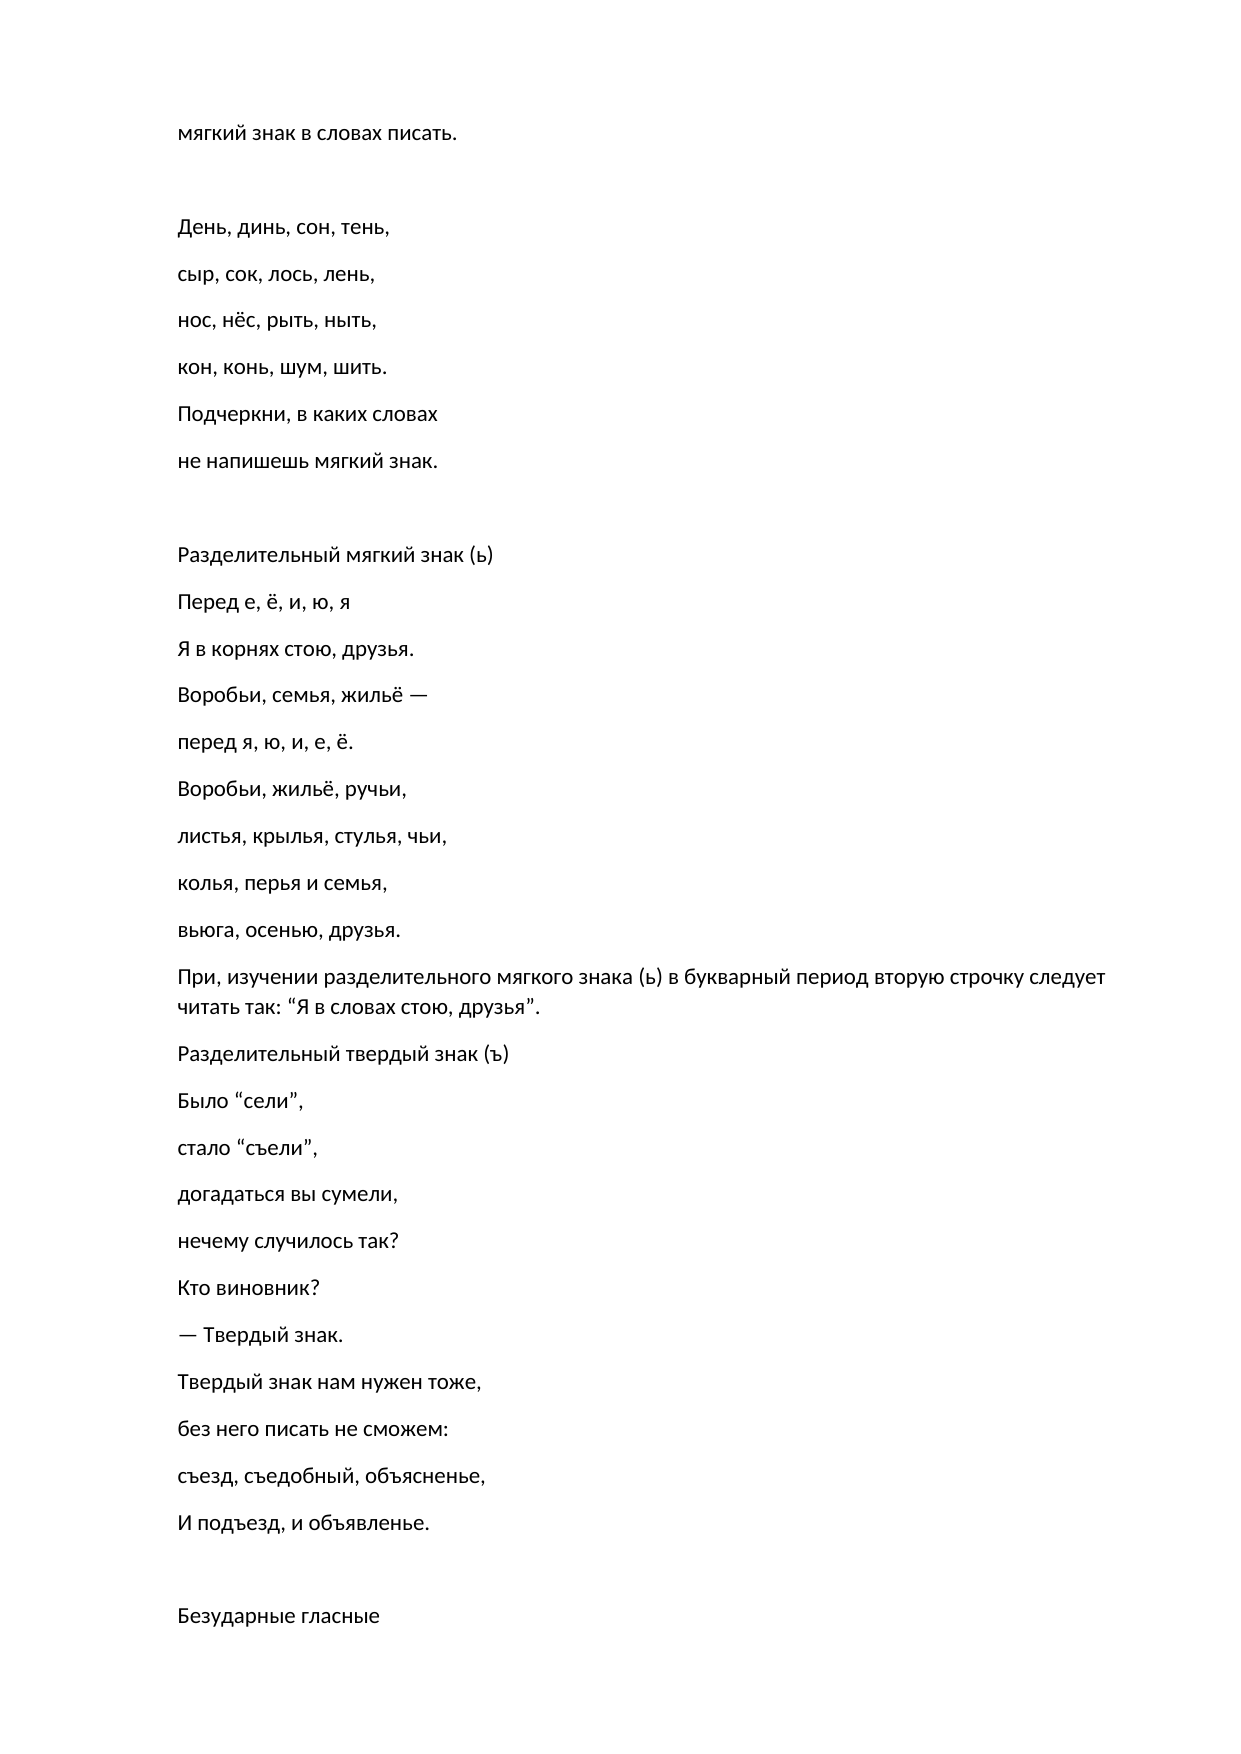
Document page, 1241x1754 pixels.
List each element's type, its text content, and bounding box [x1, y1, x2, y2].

text без него писать не сможем: [177, 1414, 1152, 1442]
text Безударные гласные [177, 1601, 1152, 1629]
text сыр, сок, лось, лень, [177, 259, 1152, 287]
text вьюга, осенью, друзья. [177, 915, 1152, 943]
text кон, конь, шум, шить. [177, 352, 1152, 381]
text Воробьи, жильё, ручьи, [177, 774, 1152, 802]
text Разделительный мягкий знак (ь) [177, 540, 1152, 568]
text нечему случилось так? [177, 1226, 1152, 1254]
text стало “съели”, [177, 1133, 1152, 1161]
text колья, перья и семья, [177, 868, 1152, 896]
text И подъезд, и объявленье. [177, 1508, 1152, 1536]
text съезд, съедобный, объясненье, [177, 1461, 1152, 1489]
text Кто виновник? [177, 1273, 1152, 1301]
text Воробьи, семья, жильё — [177, 681, 1152, 709]
text нос, нёс, рыть, ныть, [177, 306, 1152, 334]
text Разделительный твердый знак (ъ) [177, 1039, 1152, 1067]
text При, изучении разделительного мягкого знака (ь) в букварный период вторую строчку следует читать так: “Я в словах стою, друзья”. [177, 962, 1152, 1020]
text Я в корнях стою, друзья. [177, 634, 1152, 662]
text Подчеркни, в каких словах [177, 399, 1152, 427]
text — Твердый знак. [177, 1320, 1152, 1348]
text Перед е, ё, и, ю, я [177, 587, 1152, 615]
text Твердый знак нам нужен тоже, [177, 1367, 1152, 1395]
text догадаться вы сумели, [177, 1179, 1152, 1208]
text перед я, ю, и, е, ё. [177, 727, 1152, 756]
text Было “сели”, [177, 1086, 1152, 1114]
text мягкий знак в словах писать. [177, 118, 1152, 146]
text День, динь, сон, тень, [177, 212, 1152, 240]
text листья, крылья, стулья, чьи, [177, 821, 1152, 849]
text не напишешь мягкий знак. [177, 446, 1152, 474]
